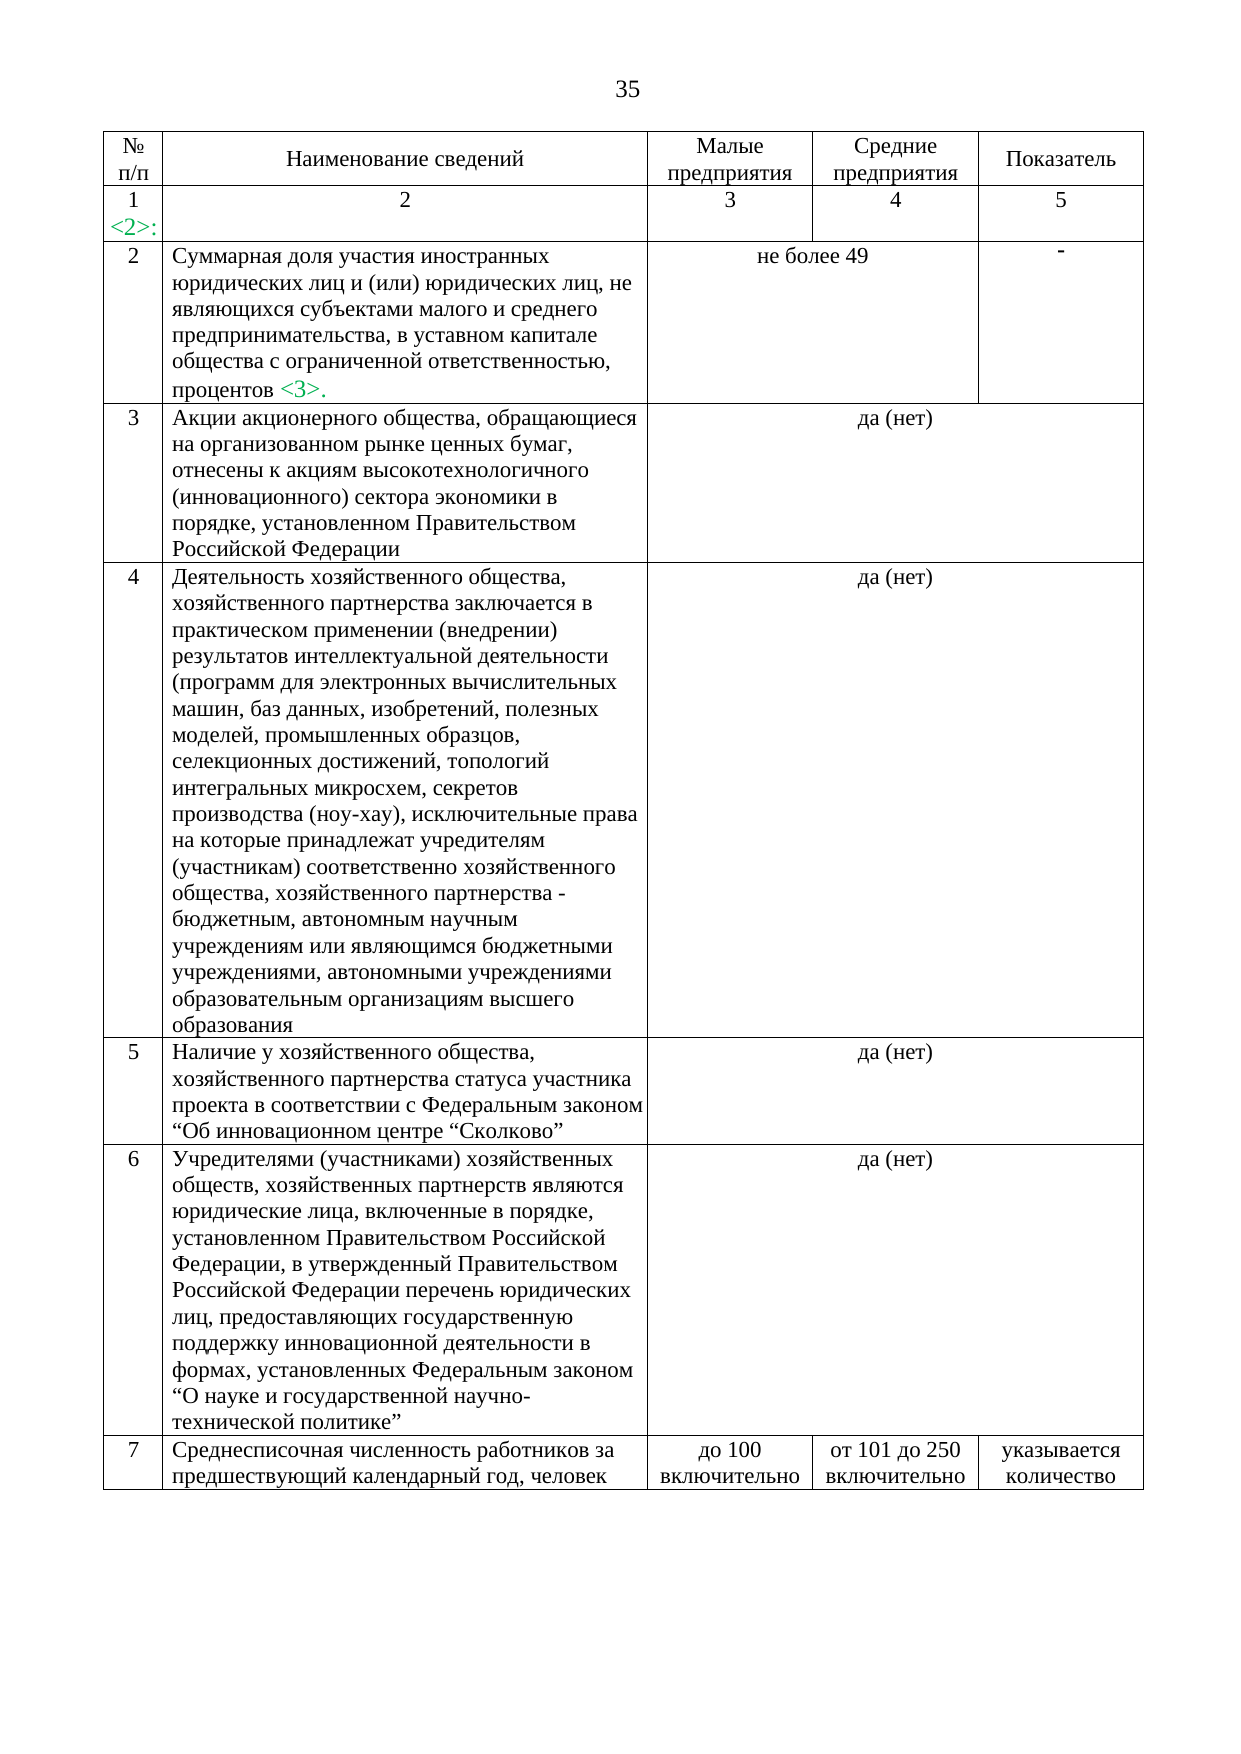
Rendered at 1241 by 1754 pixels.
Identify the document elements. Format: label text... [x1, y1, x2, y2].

table_cell не более 49 [648, 242, 978, 403]
table_cell 5 [104, 1038, 162, 1144]
table_cell [979, 242, 1143, 403]
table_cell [163, 1436, 647, 1488]
table_cell Деятельность хозяйственного общества, хозяйственного партнерства заключается в практическом применении (внедрении) результатов интеллектуальной деятельности (программ для электронных вычислительных машин, баз данных, изобретений, полезных моделей, промышленных образцов, селекционных достижений, топологий интегральных микросхем, секретов производства (ноу-хау), исключительные права на которые принадлежат учредителям (участникам) соответственно хозяйственного общества, хозяйственного партнерства - бюджетным, автономным научным учреждениям или являющимся бюджетными учреждениями, автономными учреждениями образовательным организациям высшего образования [163, 563, 647, 1037]
table_cell 1 <2>: [104, 186, 162, 241]
table_header № п/п [104, 132, 162, 185]
table_header Наименование сведений [163, 132, 647, 185]
table_cell Учредителями (участниками) хозяйственных обществ, хозяйственных партнерств являются юридические лица, включенные в порядке, установленном Правительством Российской Федерации, в утвержденный Правительством Российской Федерации перечень юридических лиц, предоставляющих государственную поддержку инновационной деятельности в формах, установленных Федеральным законом “О науке и государственной научно-технической политике” [163, 1145, 647, 1435]
table_cell Суммарная доля участия иностранных юридических лиц и (или) юридических лиц, не являющихся субъектами малого и среднего предпринимательства, в уставном капитале общества с ограниченной ответственностью, процентов <3>. [163, 242, 647, 403]
table_cell 2 [163, 186, 647, 241]
table_cell да (нет) [648, 563, 1143, 1037]
table_cell 7 [104, 1436, 162, 1488]
table_cell 3 [648, 186, 812, 241]
table_cell 6 [104, 1145, 162, 1435]
table_header Малые предприятия [648, 132, 812, 185]
table_header Показатель [979, 132, 1143, 185]
table_header Средние предприятия [813, 132, 978, 185]
table_cell до 100 включительно [648, 1436, 812, 1488]
table_cell 4 [104, 563, 162, 1037]
table_cell да (нет) [648, 404, 1143, 562]
table_cell 2 [104, 242, 162, 403]
table_cell от 101 до 250 включительно [813, 1436, 978, 1488]
table_cell да (нет) [648, 1038, 1143, 1144]
table_cell 3 [104, 404, 162, 562]
table_cell Наличие у хозяйственного общества, хозяйственного партнерства статуса участника проекта в соответствии с Федеральным законом “Об инновационном центре “Сколково” [163, 1038, 647, 1144]
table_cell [979, 1436, 1143, 1488]
table_cell 5 [979, 186, 1143, 241]
table_cell Акции акционерного общества, обращающиеся на организованном рынке ценных бумаг, отнесены к акциям высокотехнологичного (инновационного) сектора экономики в порядке, установленном Правительством Российской Федерации [163, 404, 647, 562]
table_cell да (нет) [648, 1145, 1143, 1435]
table_cell 4 [813, 186, 978, 241]
